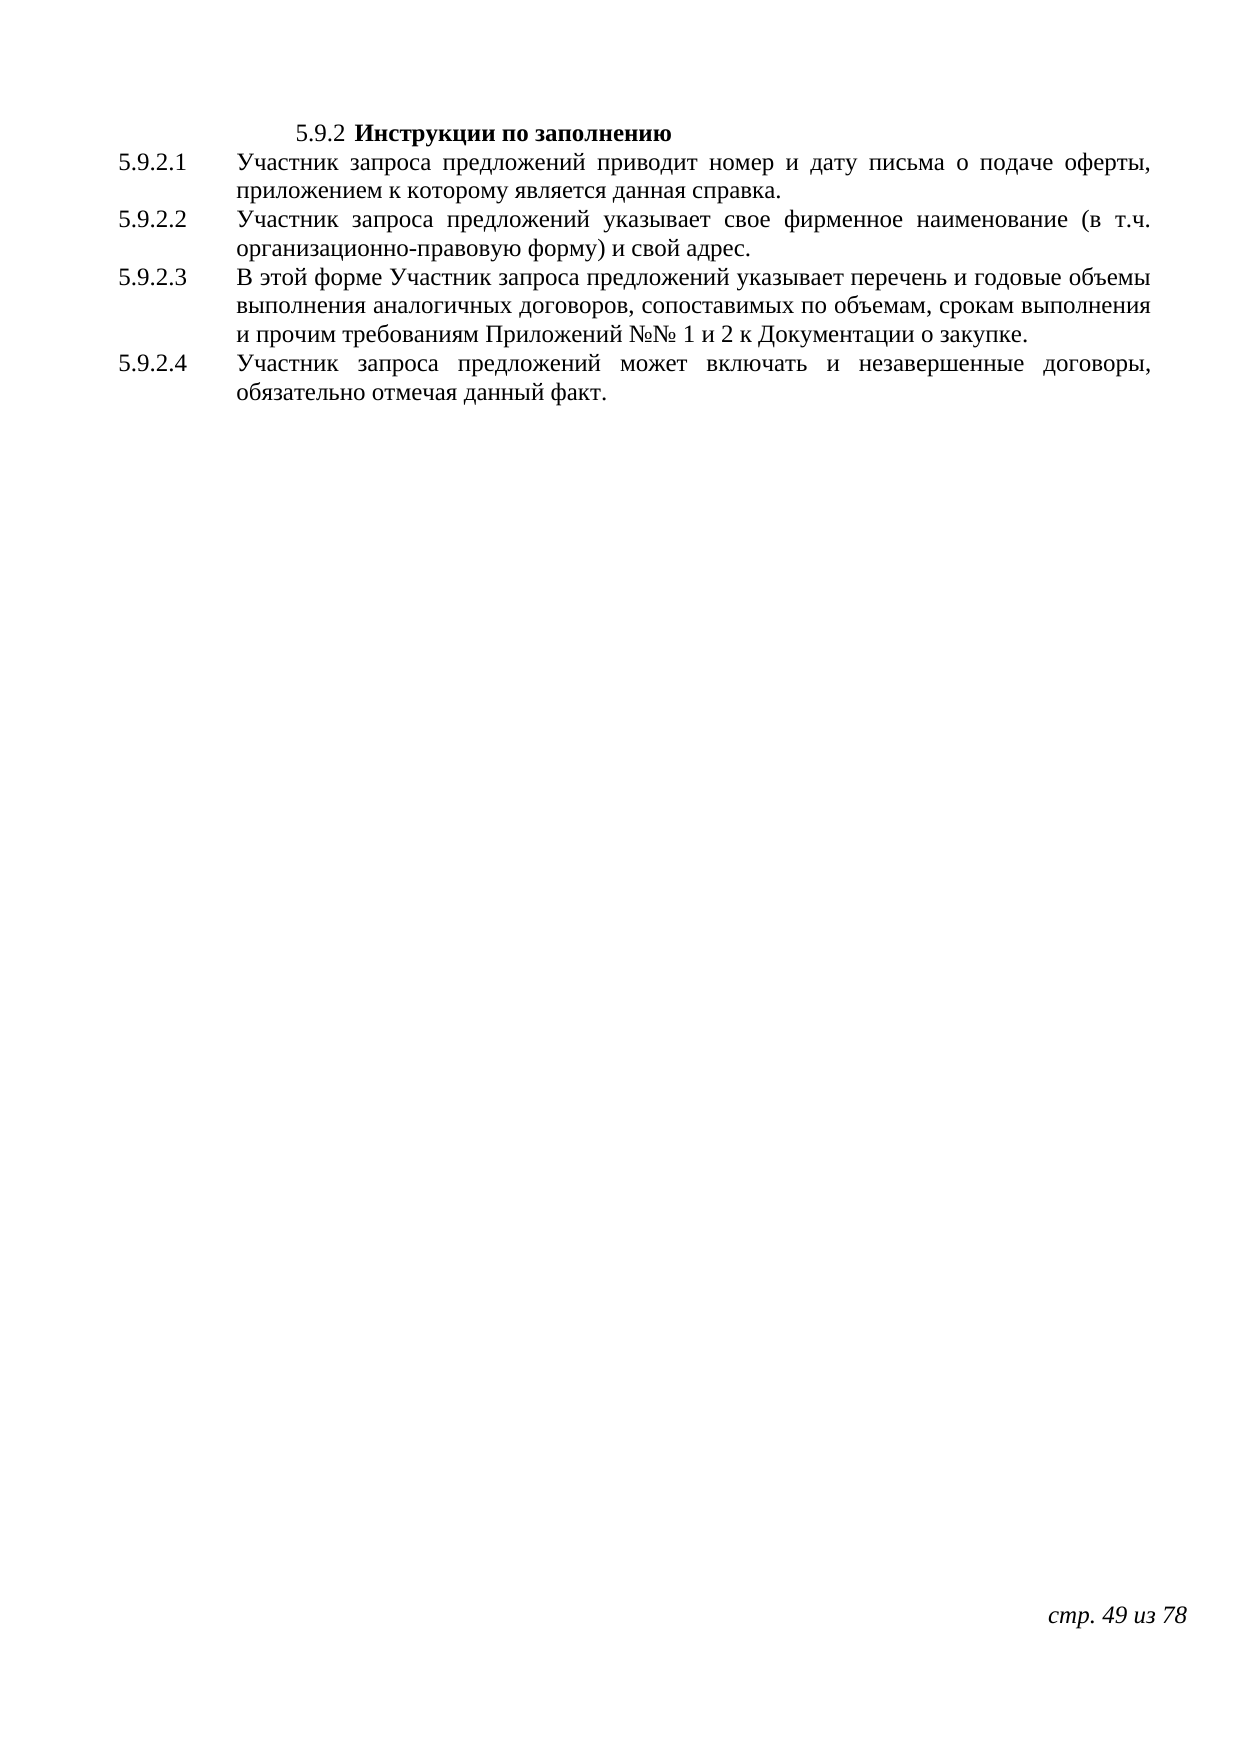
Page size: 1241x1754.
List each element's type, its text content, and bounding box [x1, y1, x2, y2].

text Инструкции по заполнению [236, 118, 1152, 147]
text Участник запроса предложений приводит номер и дату письма о подаче оферты, приложением к которому является данная справка. [118, 147, 1152, 204]
text В этой форме Участник запроса предложений указывает перечень и годовые объемы выполнения аналогичных договоров, сопоставимых по объемам, срокам выполнения и прочим требованиям Приложений №№ 1 и 2 к Документации о закупке. [118, 262, 1152, 348]
text Участник запроса предложений указывает свое фирменное наименование (в т.ч. организационно-правовую форму) и свой адрес. [118, 204, 1152, 262]
text Участник запроса предложений может включать и незавершенные договоры, обязательно отмечая данный факт. [118, 348, 1152, 406]
